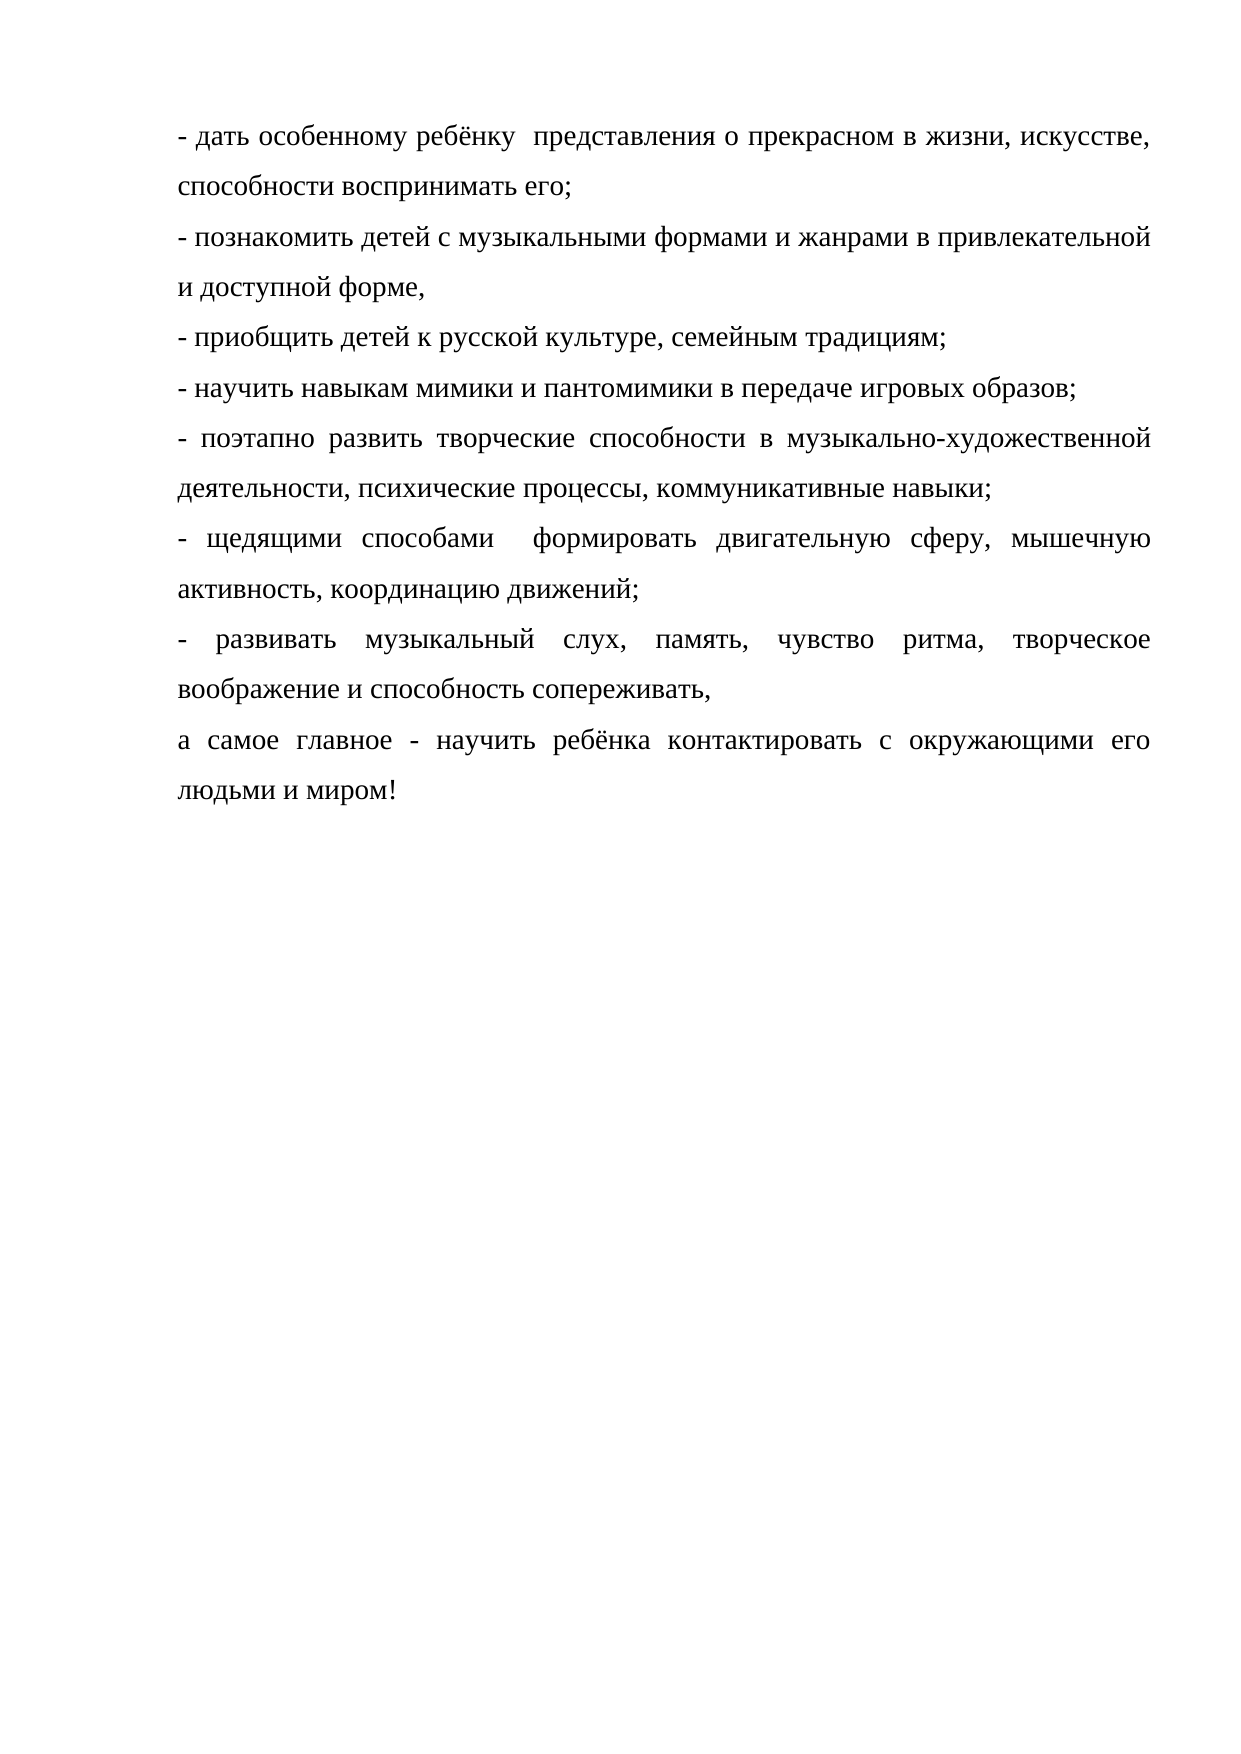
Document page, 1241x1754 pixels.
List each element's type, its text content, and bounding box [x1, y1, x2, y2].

text - приобщить детей к русской культуре, семейным традициям; [177, 319, 1152, 353]
text - научить навыкам мимики и пантомимики в передаче игровых образов; [177, 370, 1152, 403]
text - дать особенному ребёнку представления о прекрасном в жизни, искусстве, способности воспринимать его; [177, 118, 1152, 202]
text - развивать музыкальный слух, память, чувство ритма, творческое воображение и способность сопереживать, [177, 621, 1152, 705]
text - щедящими способами формировать двигательную сферу, мышечную активность, координацию движений; [177, 521, 1152, 604]
text а самое главное - научить ребёнка контактировать с окружающими его людьми и миром! [177, 722, 1152, 806]
text - познакомить детей с музыкальными формами и жанрами в привлекательной и доступной форме, [177, 219, 1152, 303]
text - поэтапно развить творческие способности в музыкально-художественной деятельности, психические процессы, коммуникативные навыки; [177, 420, 1152, 504]
